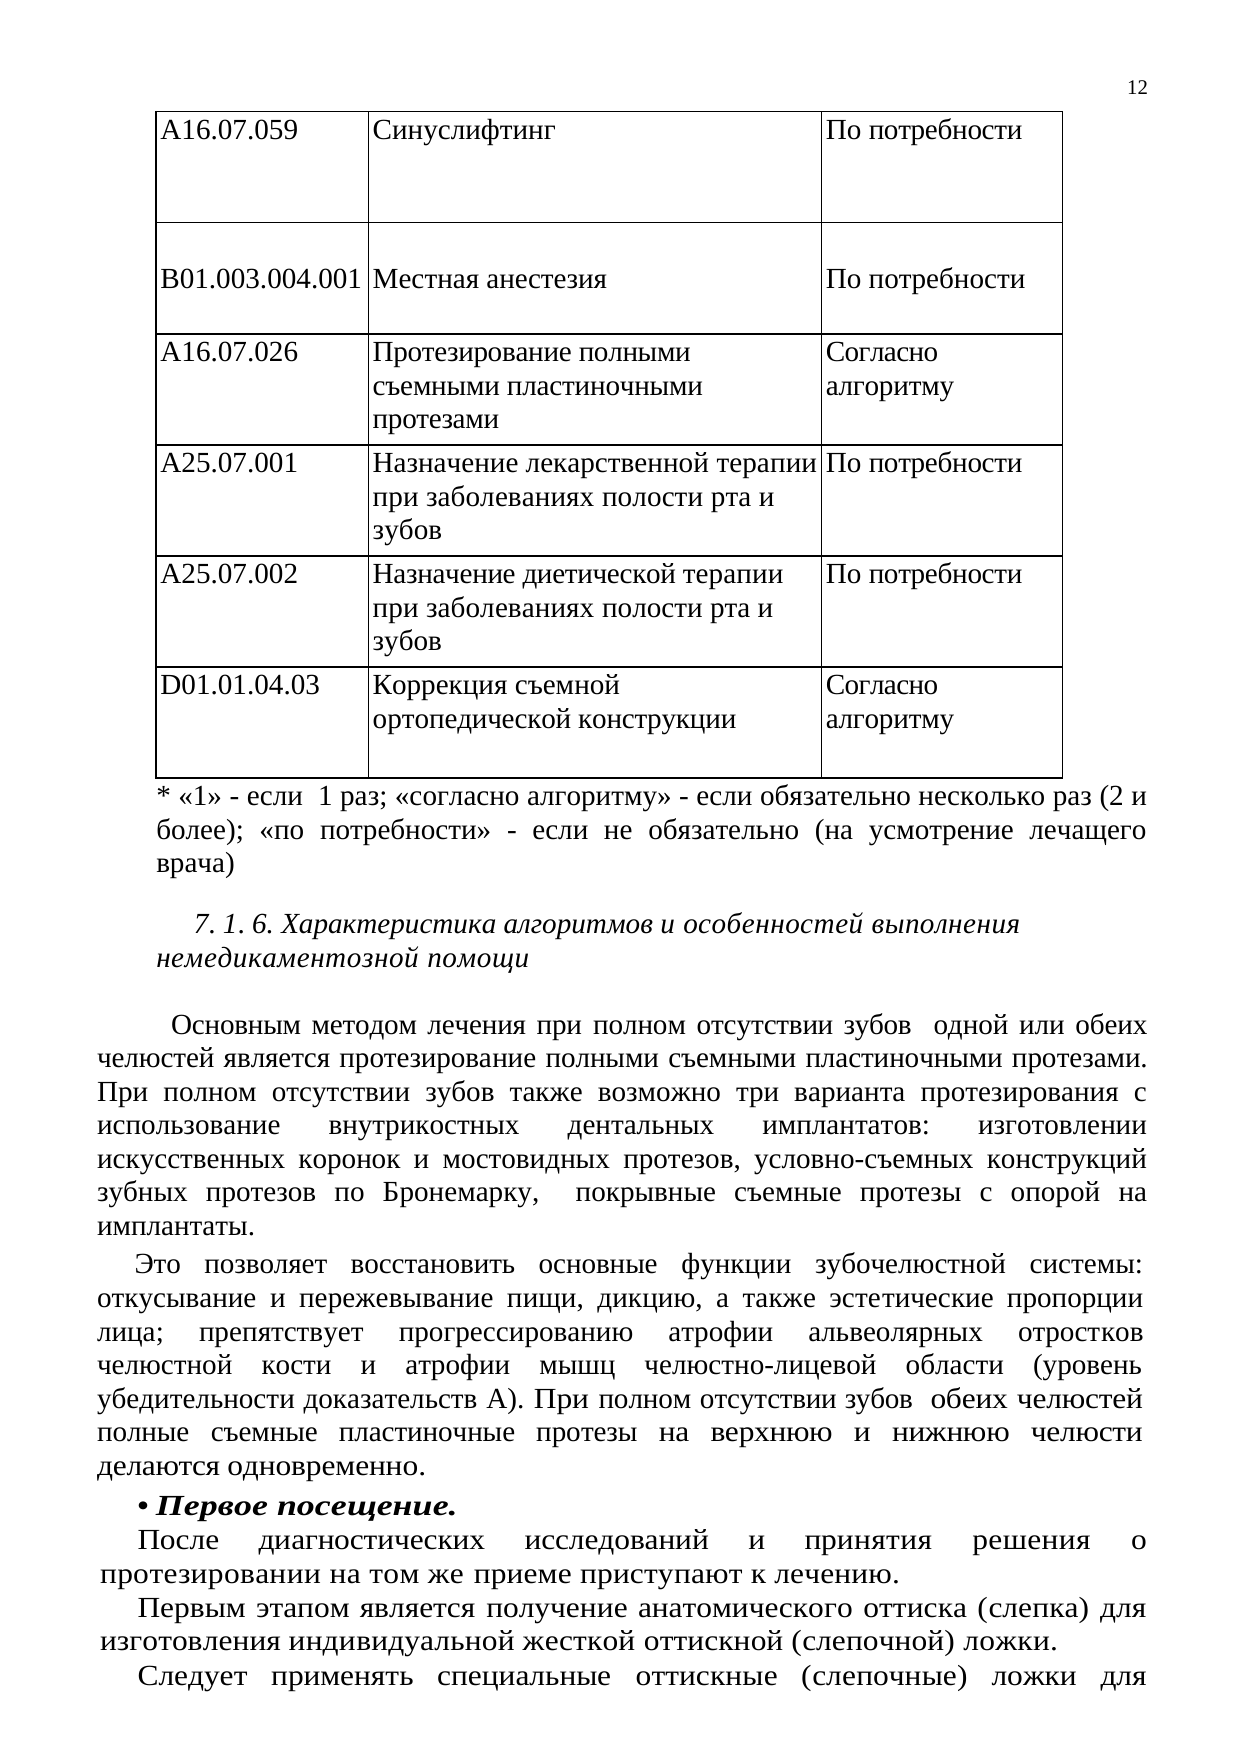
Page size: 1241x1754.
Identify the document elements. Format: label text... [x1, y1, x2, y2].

table_cell Согласно алгоритму [822, 335, 1062, 444]
table_cell А16.07.026 [157, 335, 368, 444]
table_cell Назначение диетической терапии при заболеваниях полости рта и зубов [369, 557, 821, 666]
text * «1» - если 1 раз; «согласно алгоритму» - если обязательно несколько раз (2 и более); «по потребности» - если не обязательно (на усмотрение лечащего врача) [156, 778, 1148, 879]
table_cell А25.07.002 [157, 557, 368, 666]
text Основным методом лечения при полном отсутствии зубов одной или обеих челюстей является протезирование полными съемными пластиночными протезами. При полном отсутствии зубов также возможно три варианта протезирования с использование внутрикостных дентальных имплантатов: изготовлении искусственных коронок и мостовидных протезов, условно-съемных конструкций зубных протезов по Бронемарку, покрывные съемные протезы с опорой на имплантаты. [97, 1007, 1148, 1242]
text Первым этапом является получение анатомического оттиска (слепка) для изготовления индивидуальной жесткой оттискной (слепочной) ложки. [100, 1590, 1146, 1657]
text • Первое посещение. [100, 1488, 1148, 1521]
text Это позволяет восстановить основные функции зубочелюстной системы: откусывание и пережевывание пищи, дикцию, а также эстетические пропорции лица; препятствует прогрессированию атрофии альвеолярных отростков челюстной кости и атрофии мышц челюстно-лицевой области (уровень убедительности доказательств А). При полном отсутствии зубов обеих челюстей полные съемные пластиночные протезы на верхнюю и нижнюю челюсти делаются одновременно. [97, 1247, 1143, 1481]
text После диагностических исследований и принятия решения о протезировании на том же приеме приступают к лечению. [100, 1522, 1147, 1589]
table_cell По потребности [822, 557, 1062, 666]
table_cell Синуслифтинг [369, 112, 821, 222]
table_cell А16.07.059 [157, 112, 368, 222]
table_cell D01.01.04.03 [157, 668, 368, 777]
table_cell По потребности [822, 112, 1062, 222]
table_cell Коррекция съемной ортопедической конструкции [369, 668, 821, 777]
table_cell B01.003.004.001 [157, 223, 368, 333]
text 7. 1. 6. Характеристика алгоритмов и особенностей выполнения немедикаментозной помощи [156, 906, 1148, 973]
table_cell Протезирование полными съемными пластиночными протезами [369, 335, 821, 444]
table_cell Местная анестезия [369, 223, 821, 333]
table_cell По потребности [822, 223, 1062, 333]
table_cell Назначение лекарственной терапии при заболеваниях полости рта и зубов [369, 446, 821, 555]
table_cell А25.07.001 [157, 446, 368, 555]
table_cell Согласно алгоритму [822, 668, 1062, 777]
table_cell По потребности [822, 446, 1062, 555]
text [100, 1658, 1147, 1691]
